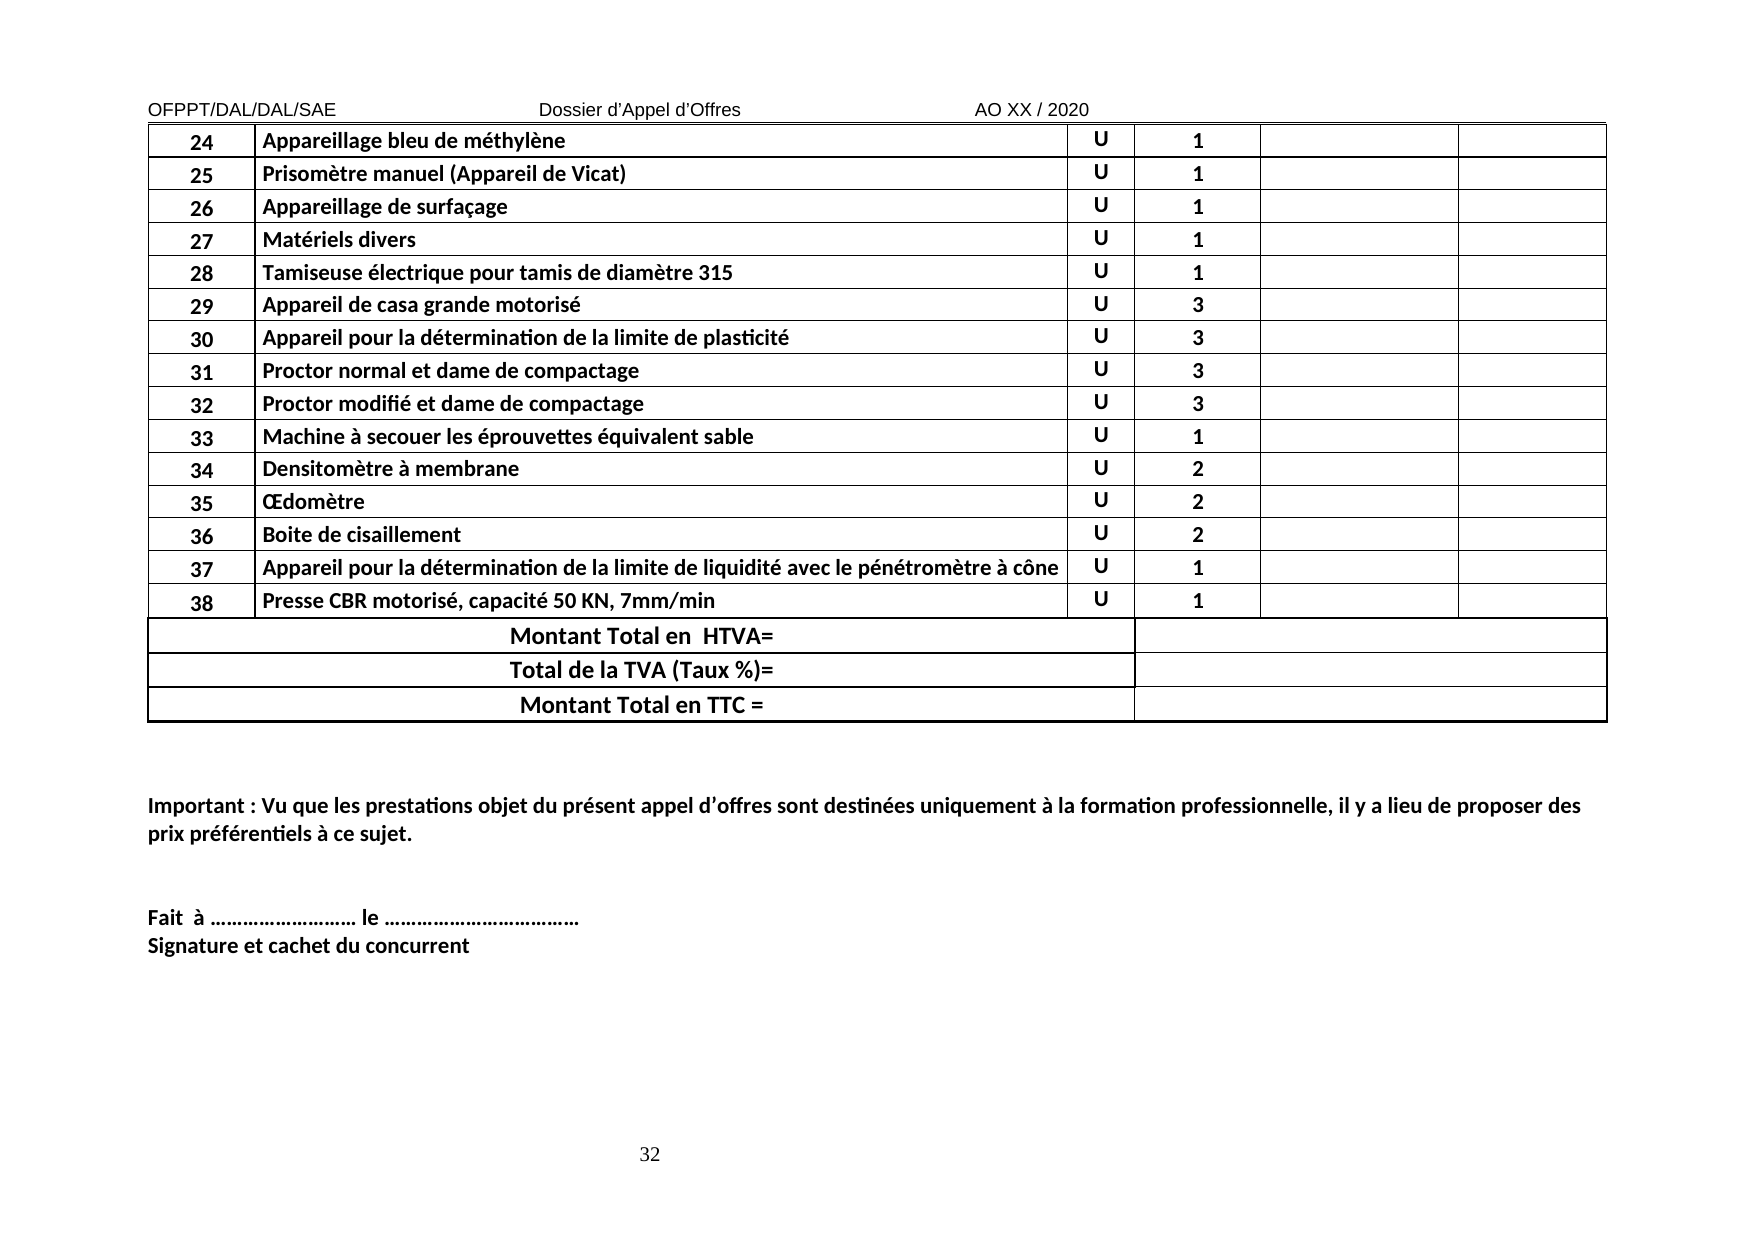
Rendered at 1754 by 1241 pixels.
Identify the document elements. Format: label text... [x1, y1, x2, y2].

text Important : Vu que les prestations objet du présent appel d’offres sont destinées uniquement à la formation professionnelle, il y a lieu de proposer des prix préférentiels à ce sujet. [148, 791, 1606, 847]
table_cell U [1068, 584, 1134, 617]
table_cell [1261, 256, 1458, 288]
table_cell 2 [1135, 453, 1260, 484]
table_cell [1459, 289, 1606, 320]
table_cell Appareil pour la détermination de la limite de liquidité avec le pénétromètre à cône [256, 551, 1067, 583]
table_cell 25 [149, 158, 254, 189]
table_cell 31 [149, 354, 254, 386]
table_cell 2 [1135, 486, 1260, 517]
table_cell Matériels divers [256, 223, 1067, 255]
table_cell [1459, 387, 1606, 419]
table_cell 1 [1135, 420, 1260, 452]
table_cell U [1068, 223, 1134, 255]
table_cell U [1068, 125, 1134, 156]
table_cell 3 [1135, 354, 1260, 386]
table_cell Boite de cisaillement [256, 518, 1067, 550]
table_cell [1261, 223, 1458, 255]
table_cell U [1068, 453, 1134, 484]
table_cell [1459, 125, 1606, 156]
table_cell [1459, 584, 1606, 617]
table_cell U [1068, 387, 1134, 419]
table_cell U [1068, 158, 1134, 189]
table_cell 1 [1135, 256, 1260, 288]
text Fait à ……………………… le ……………………………… [148, 903, 1606, 931]
table_cell U [1068, 289, 1134, 320]
table_cell [1459, 518, 1606, 550]
table_cell U [1068, 551, 1134, 583]
table_cell [1261, 289, 1458, 320]
table_cell 32 [149, 387, 254, 419]
table_cell Appareillage de surfaçage [256, 190, 1067, 222]
table_cell Presse CBR motorisé, capacité 50 KN, 7mm/min [256, 584, 1067, 617]
table_cell 3 [1135, 387, 1260, 419]
table_cell [1459, 486, 1606, 517]
table_cell [1135, 687, 1606, 720]
table_cell 30 [149, 321, 254, 353]
table_cell Machine à secouer les éprouvettes équivalent sable [256, 420, 1067, 452]
table_cell 1 [1135, 125, 1260, 156]
table_cell [1261, 387, 1458, 419]
table_cell U [1068, 420, 1134, 452]
table_cell 28 [149, 256, 254, 288]
table_cell U [1068, 321, 1134, 353]
table_cell Œdomètre [256, 486, 1067, 517]
table_cell [1459, 158, 1606, 189]
table_cell 1 [1135, 551, 1260, 583]
table_cell [1261, 125, 1458, 156]
table_cell [1459, 223, 1606, 255]
table_cell [1261, 420, 1458, 452]
table_cell [1459, 551, 1606, 583]
table_cell [1459, 420, 1606, 452]
table_cell Appareil pour la détermination de la limite de plasticité [256, 321, 1067, 353]
table_cell Tamiseuse électrique pour tamis de diamètre 315 [256, 256, 1067, 288]
table_cell Proctor normal et dame de compactage [256, 354, 1067, 386]
table_cell [1459, 190, 1606, 222]
table_cell Appareillage bleu de méthylène [256, 125, 1067, 156]
table_cell [1459, 321, 1606, 353]
table_cell 26 [149, 190, 254, 222]
table_cell Total de la TVA (Taux %)= [149, 654, 1134, 686]
table_cell 1 [1135, 158, 1260, 189]
table_cell U [1068, 190, 1134, 222]
table_cell [1261, 453, 1458, 484]
table_cell [1459, 453, 1606, 484]
table_cell 37 [149, 551, 254, 583]
table_cell [1261, 354, 1458, 386]
table_cell Densitomètre à membrane [256, 453, 1067, 484]
table_cell [1459, 256, 1606, 288]
table_cell 29 [149, 289, 254, 320]
table_cell Appareil de casa grande motorisé [256, 289, 1067, 320]
table_cell U [1068, 518, 1134, 550]
table_cell [1261, 158, 1458, 189]
table_cell 2 [1135, 518, 1260, 550]
table_cell Montant Total en HTVA= [149, 619, 1134, 652]
table_cell [1261, 551, 1458, 583]
table_cell 3 [1135, 289, 1260, 320]
table_cell U [1068, 256, 1134, 288]
table_cell Prisomètre manuel (Appareil de Vicat) [256, 158, 1067, 189]
table_cell 36 [149, 518, 254, 550]
table_cell [1136, 619, 1606, 652]
table_cell 38 [149, 584, 254, 617]
table_cell [1261, 518, 1458, 550]
table_cell U [1068, 486, 1134, 517]
table_cell 34 [149, 453, 254, 484]
table_cell 33 [149, 420, 254, 452]
table_cell [1136, 653, 1606, 686]
table_cell 24 [149, 125, 254, 156]
table_cell Proctor modifié et dame de compactage [256, 387, 1067, 419]
table_cell 27 [149, 223, 254, 255]
table_cell 1 [1135, 190, 1260, 222]
table_cell [1459, 354, 1606, 386]
table_cell Montant Total en TTC = [149, 688, 1134, 720]
table_cell U [1068, 354, 1134, 386]
table_cell 3 [1135, 321, 1260, 353]
table_cell 1 [1135, 584, 1260, 617]
table_cell [1261, 321, 1458, 353]
table_cell 35 [149, 486, 254, 517]
text Signature et cachet du concurrent [148, 931, 1606, 959]
table_cell [1261, 486, 1458, 517]
table_cell [1261, 190, 1458, 222]
table_cell 1 [1135, 223, 1260, 255]
table_cell [1261, 584, 1458, 617]
